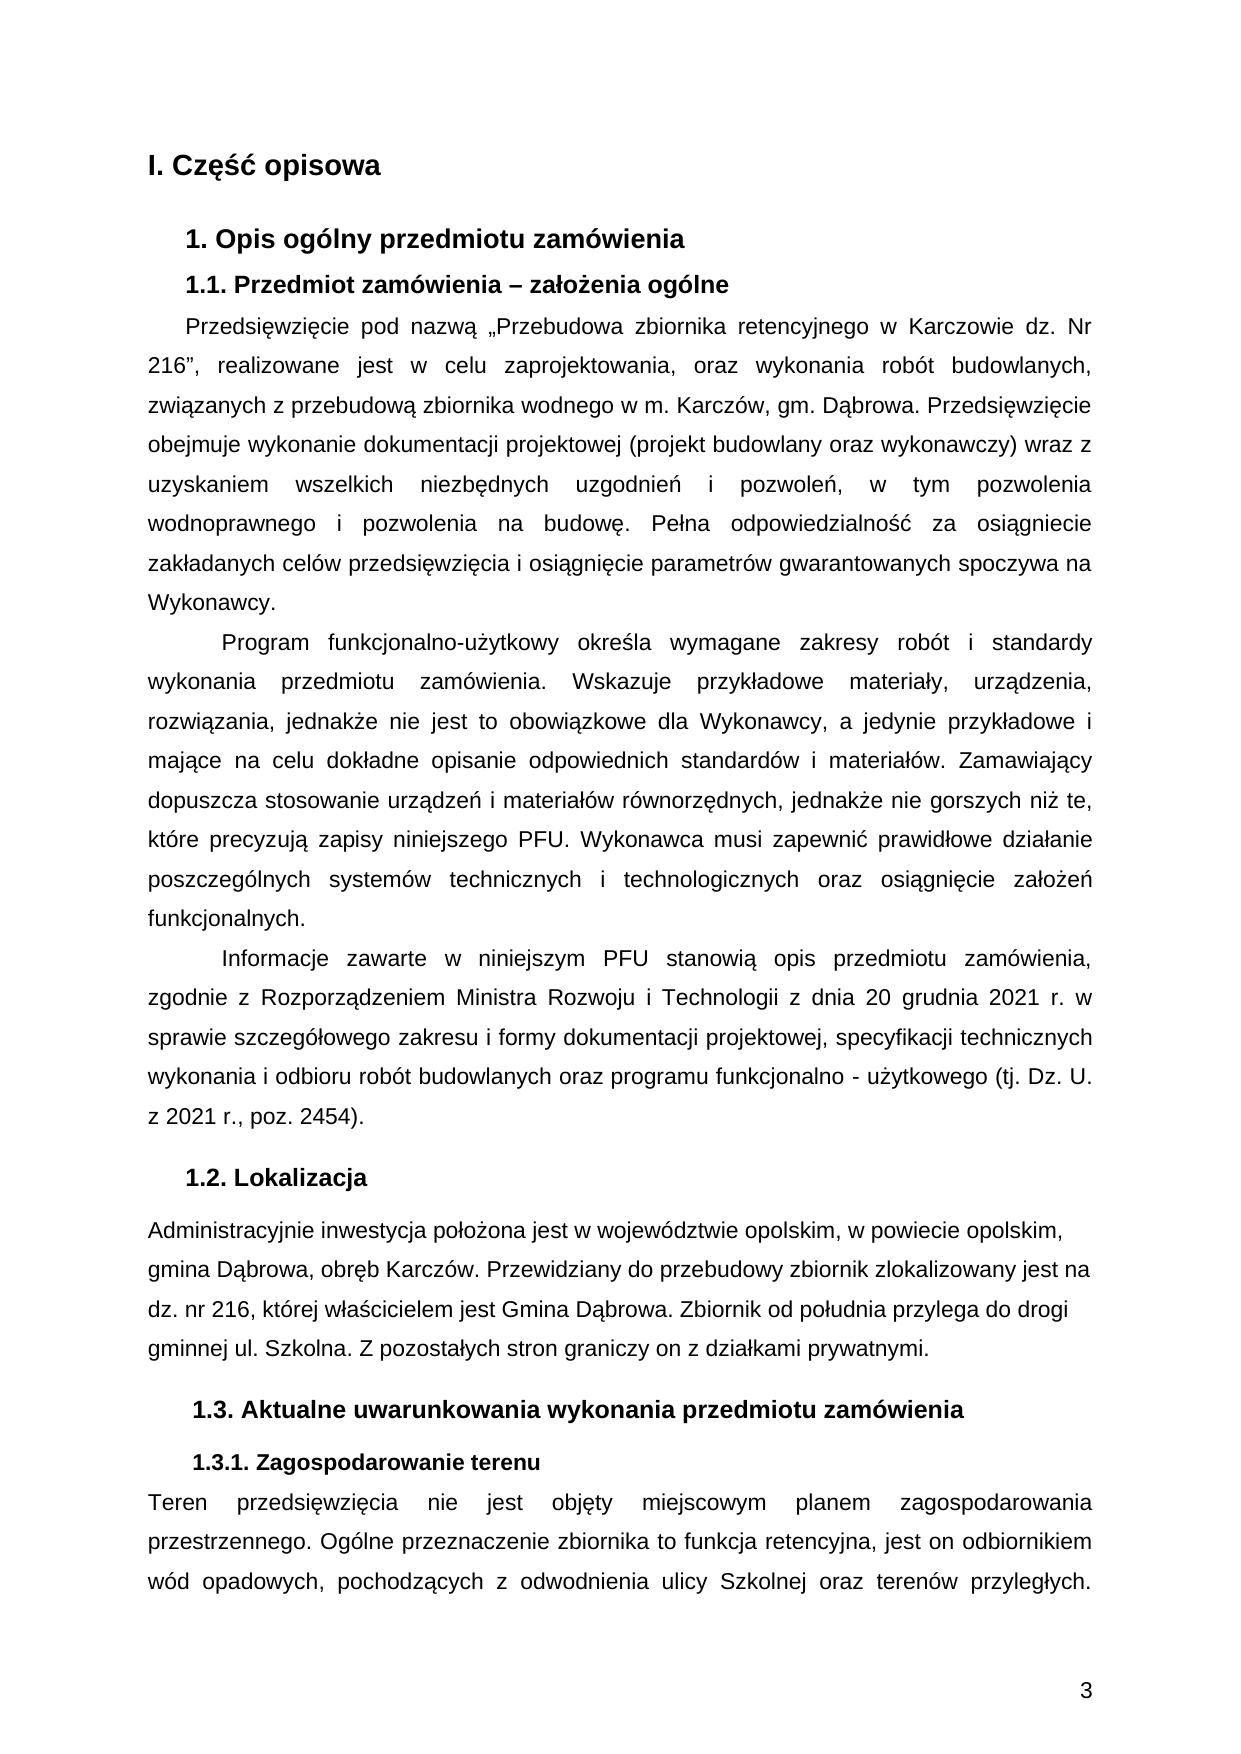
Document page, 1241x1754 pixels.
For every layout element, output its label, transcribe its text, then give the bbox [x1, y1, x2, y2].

text Informacje zawarte w niniejszym PFU stanowią opis przedmiotu zamówienia, zgodnie z Rozporządzeniem Ministra Rozwoju i Technologii z dnia 20 grudnia 2021 r. w sprawie szczegółowego zakresu i formy dokumentacji projektowej, specyfikacji technicznych wykonania i odbioru robót budowlanych oraz programu funkcjonalno - użytkowego (tj. Dz. U. z 2021 r., poz. 2454). [148, 945, 1092, 1129]
subtitle I. Część opisowa [148, 148, 1092, 181]
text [148, 1489, 1092, 1594]
text Przedsięwzięcie pod nazwą „Przebudowa zbiornika retencyjnego w Karczowie dz. Nr 216”, realizowane jest w celu zaprojektowania, oraz wykonania robót budowlanych, związanych z przebudową zbiornika wodnego w m. Karczów, gm. Dąbrowa. Przedsięwzięcie obejmuje wykonanie dokumentacji projektowej (projekt budowlany oraz wykonawczy) wraz z uzyskaniem wszelkich niezbędnych uzgodnień i pozwoleń, w tym pozwolenia wodnoprawnego i pozwolenia na budowę. Pełna odpowiedzialność za osiągniecie zakładanych celów przedsięwzięcia i osiągnięcie parametrów gwarantowanych spoczywa na Wykonawcy. [148, 313, 1092, 616]
text Program funkcjonalno-użytkowy określa wymagane zakresy robót i standardy wykonania przedmiotu zamówienia. Wskazuje przykładowe materiały, urządzenia, rozwiązania, jednakże nie jest to obowiązkowe dla Wykonawcy, a jedynie przykładowe i mające na celu dokładne opisanie odpowiednich standardów i materiałów. Zamawiający dopuszcza stosowanie urządzeń i materiałów równorzędnych, jednakże nie gorszych niż te, które precyzują zapisy niniejszego PFU. Wykonawca musi zapewnić prawidłowe działanie poszczególnych systemów technicznych i technologicznych oraz osiągnięcie założeń funkcjonalnych. [148, 629, 1092, 932]
subtitle 1.1. Przedmiot zamówienia – założenia ogólne [185, 270, 1092, 299]
subtitle 1.3.1. Zagospodarowanie terenu [192, 1449, 1092, 1476]
subtitle 1.2. Lokalizacja [133, 1163, 1092, 1192]
text Administracyjnie inwestycja położona jest w województwie opolskim, w powiecie opolskim, gmina Dąbrowa, obręb Karczów. Przewidziany do przebudowy zbiornik zlokalizowany jest na dz. nr 216, której właścicielem jest Gmina Dąbrowa. Zbiornik od południa przylega do drogi gminnej ul. Szkolna. Z pozostałych stron graniczy on z działkami prywatnymi. [148, 1217, 1092, 1361]
subtitle 1.3. Aktualne uwarunkowania wykonania przedmiotu zamówienia [148, 1395, 1092, 1424]
subtitle 1. Opis ogólny przedmiotu zamówienia [185, 223, 1092, 254]
